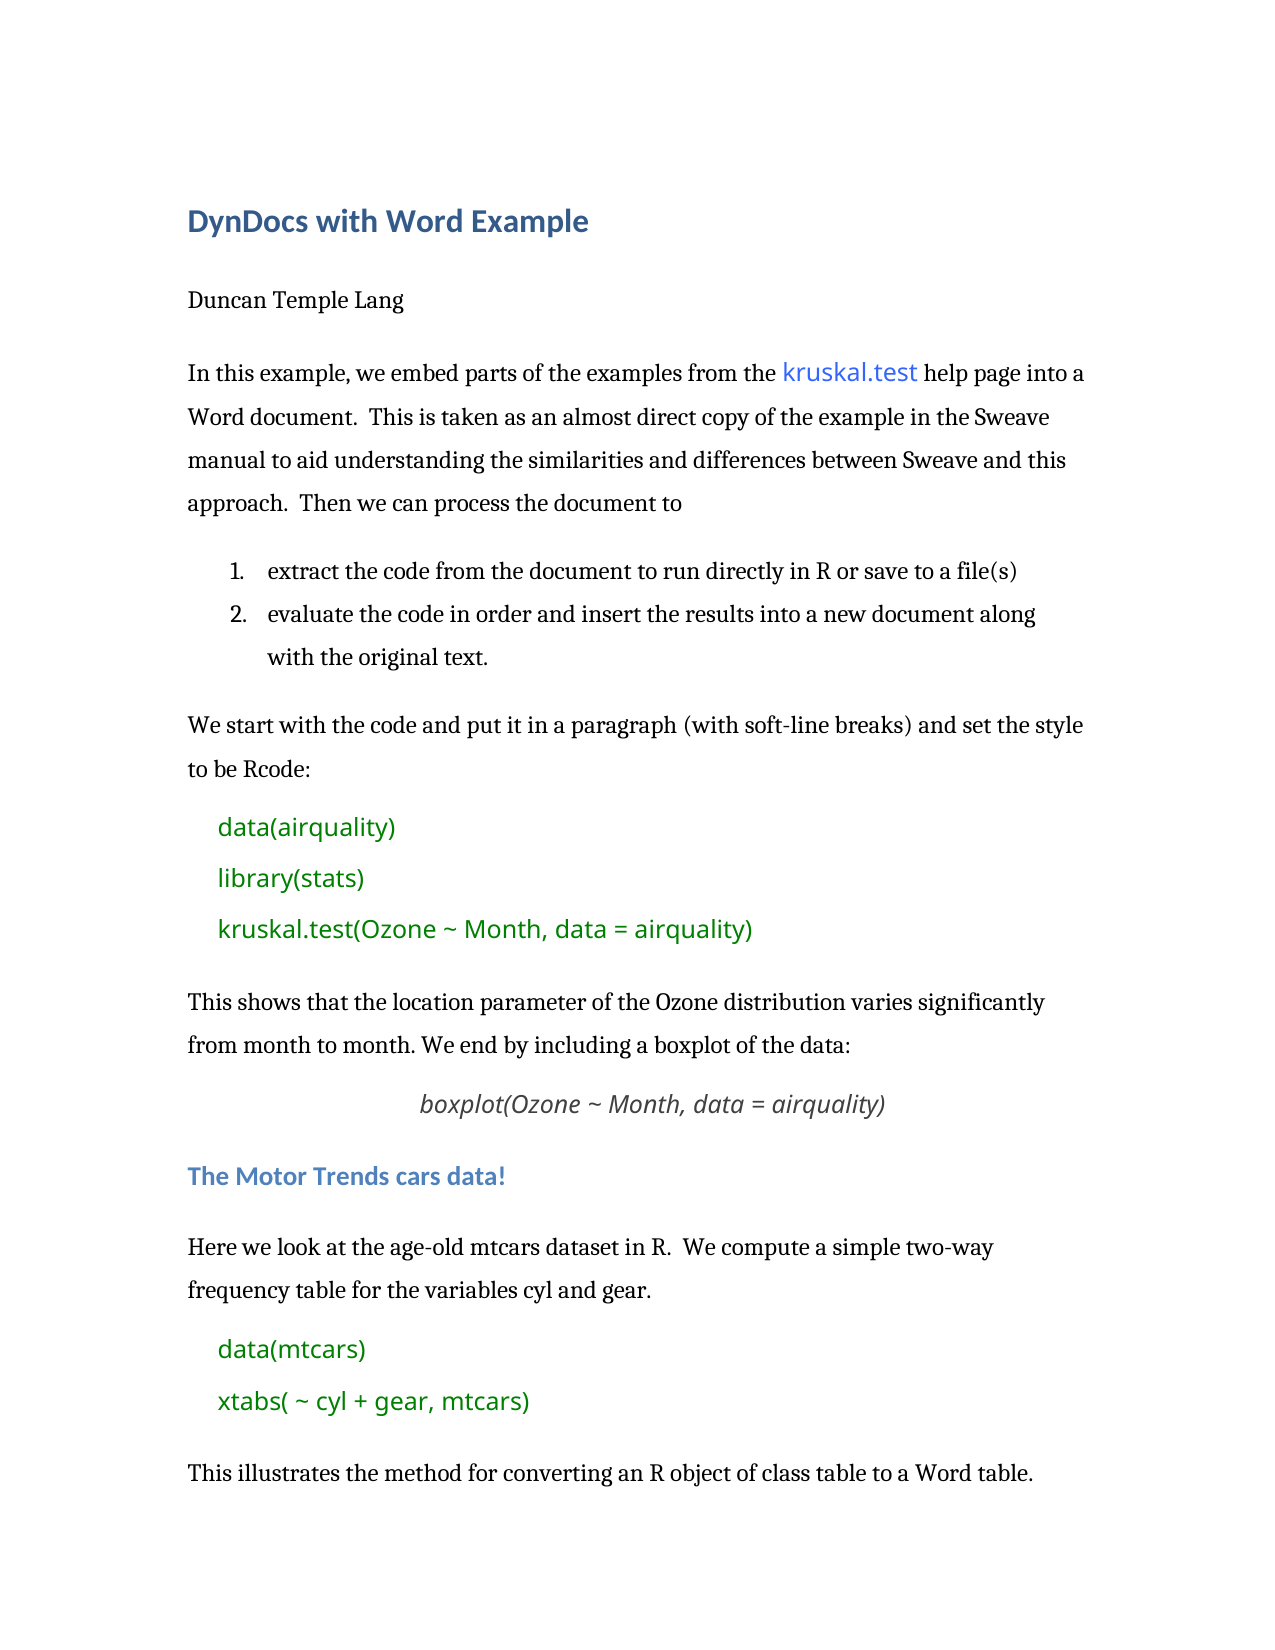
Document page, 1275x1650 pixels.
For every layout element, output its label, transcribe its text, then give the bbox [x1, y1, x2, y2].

text In this example, we embed parts of the examples from the kruskal.test help page into a Word document. This is taken as an almost direct copy of the example in the Sweave manual to aid understanding the similarities and differences between Sweave and this approach. Then we can process the document to [187, 354, 1087, 518]
text Here we look at the age-old mtcars dataset in R. We compute a simple two-way frequency table for the variables cyl and gear. [187, 1233, 1087, 1305]
list extract the code from the document to run directly in R or save to a file(s) [230, 557, 1087, 586]
text This shows that the location parameter of the Ozone distribution varies significantly from month to month. We end by including a boxplot of the data: [187, 988, 1087, 1060]
subtitle The Motor Trends cars data! [187, 1159, 1087, 1192]
text data(mtcars) xtabs( ~ cyl + gear, mtcars) [217, 1332, 1087, 1417]
list evaluate the code in order and insert the results into a new document along with the original text. [230, 600, 1087, 672]
text data(airquality) library(stats) kruskal.test(Ozone ~ Month, data = airquality) [217, 810, 1087, 946]
text boxplot(Ozone ~ Month, data = airquality) [217, 1087, 1087, 1121]
text This illustrates the method for converting an R object of class table to a Word table. [187, 1459, 1087, 1488]
text Duncan Temple Lang [187, 286, 1087, 315]
text We start with the code and put it in a paragraph (with soft-line breaks) and set the style to be Rcode: [187, 711, 1087, 783]
subtitle DynDocs with Word Example [187, 200, 1087, 241]
